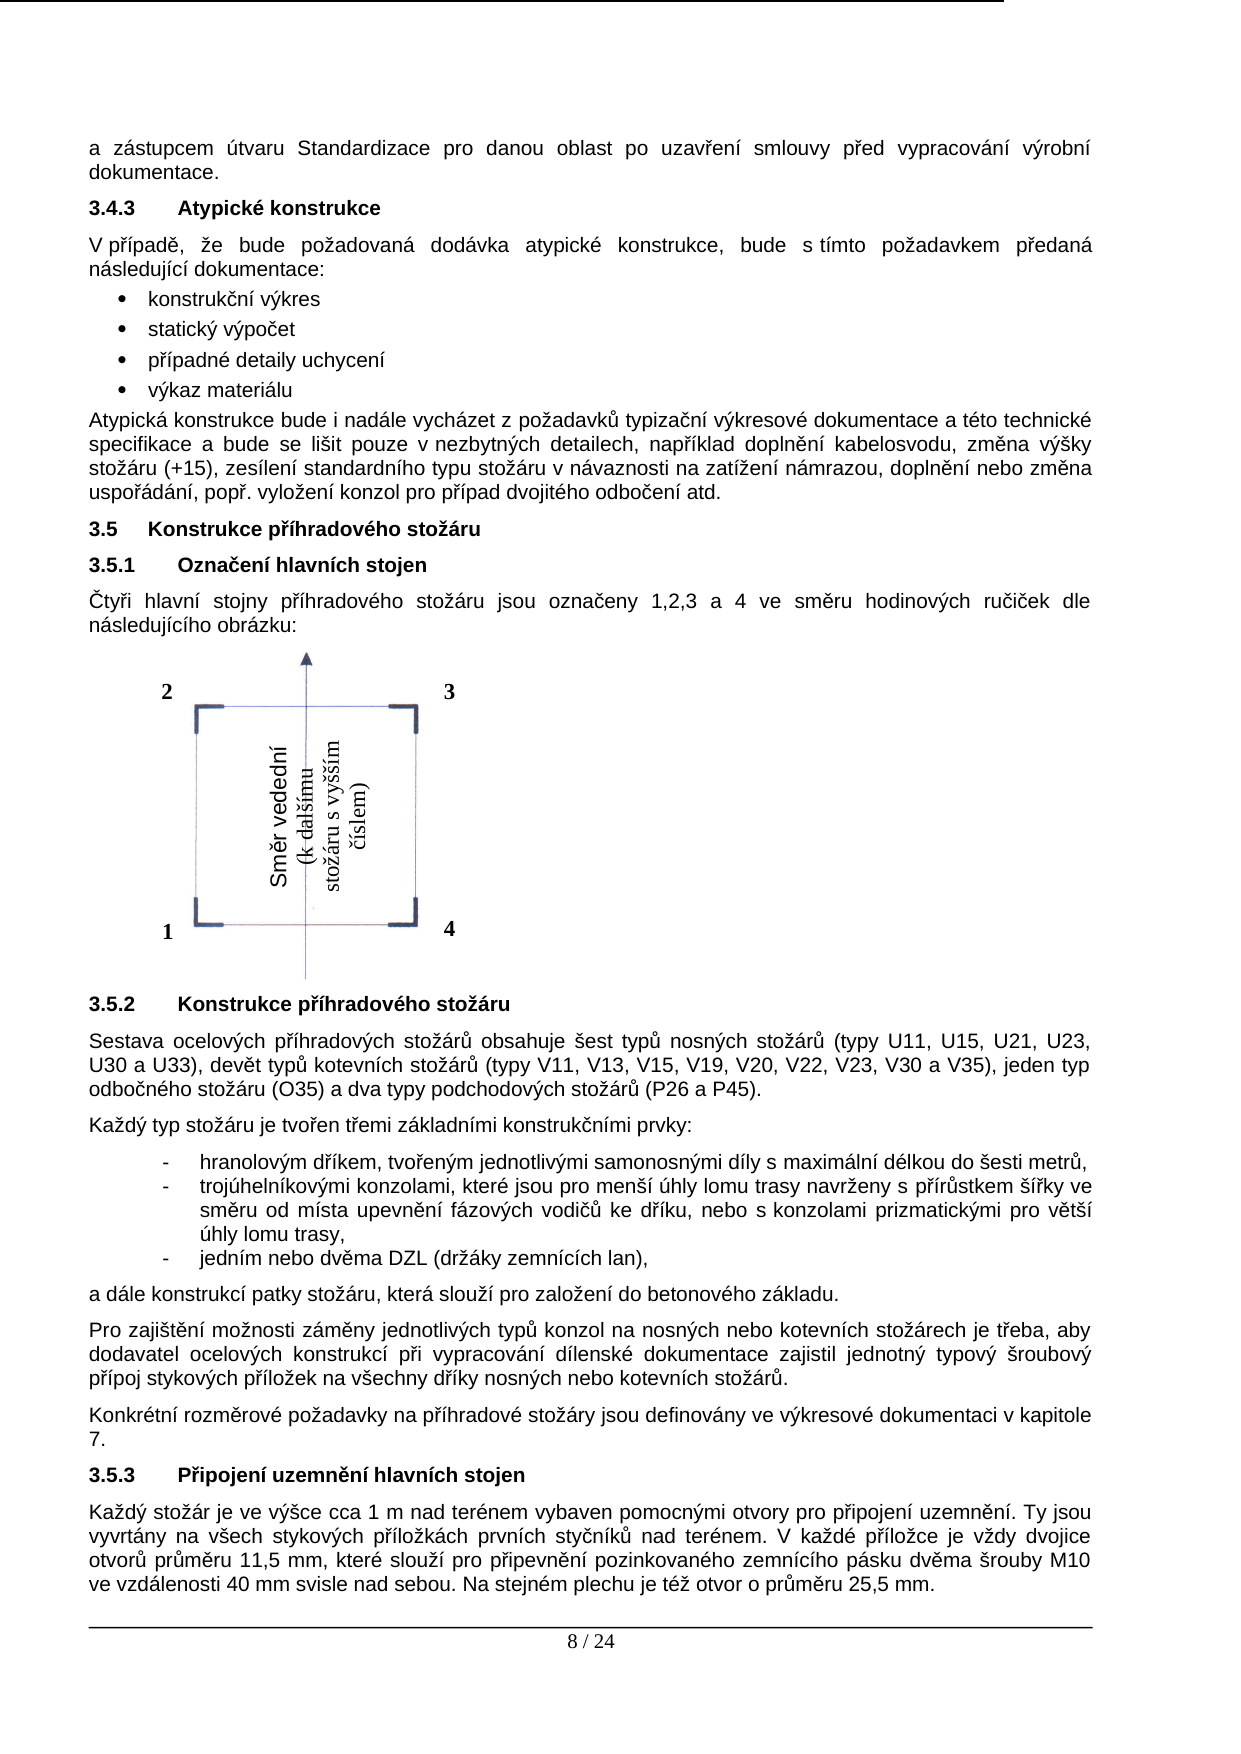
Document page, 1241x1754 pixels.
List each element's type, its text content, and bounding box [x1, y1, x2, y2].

text Atypická konstrukce bude i nadále vycházet z požadavků typizační výkresové dokumentace a této technické specifikace a bude se lišit pouze v nezbytných detailech, například doplnění kabelosvodu, změna výšky stožáru (+15), zesílení standardního typu stožáru v návaznosti na zatížení námrazou, doplnění nebo změna uspořádání, popř. vyložení konzol pro případ dvojitého odbočení atd. [89, 408, 1092, 504]
text a dále konstrukcí patky stožáru, která slouží pro založení do betonového základu. [89, 1282, 1092, 1306]
list jedním nebo dvěma DZL (držáky zemnících lan), [162, 1245, 1092, 1269]
text Čtyři hlavní stojny příhradového stožáru jsou označeny 1,2,3 a 4 ve směru hodinových ručiček dle následujícího obrázku: [89, 589, 1092, 637]
list trojúhelníkovými konzolami, které jsou pro menší úhly lomu trasy navrženy s přírůstkem šířky ve směru od místa upevnění fázových vodičů ke dříku, nebo s konzolami prizmatickými pro větší úhly lomu trasy, [162, 1173, 1092, 1245]
list Konstrukce příhradového stožáru [89, 516, 1092, 540]
text Každý typ stožáru je tvořen třemi základními konstrukčními prvky: [89, 1113, 1092, 1137]
list hranolovým dříkem, tvořeným jednotlivými samonosnými díly s maximální délkou do šesti metrů, [162, 1149, 1092, 1173]
list Konstrukce příhradového stožáru [89, 992, 1092, 1016]
text Konkrétní rozměrové požadavky na příhradové stožáry jsou definovány ve výkresové dokumentaci v kapitole 7. [89, 1403, 1092, 1451]
list Připojení uzemnění hlavních stojen [89, 1463, 1092, 1487]
picture [186, 649, 426, 980]
text Každý stožár je ve výšce cca 1 m nad terénem vybaven pomocnými otvory pro připojení uzemnění. Ty jsou vyvrtány na všech stykových příložkách prvních styčníků nad terénem. V každé příložce je vždy dvojice otvorů průměru 11,5 mm, které slouží pro připevnění pozinkovaného zemnícího pásku dvěma šrouby M10 ve vzdálenosti 40 mm svisle nad sebou. Na stejném plechu je též otvor o průměru 25,5 mm. [89, 1499, 1092, 1595]
text Sestava ocelových příhradových stožárů obsahuje šest typů nosných stožárů (typy U11, U15, U21, U23, U30 a U33), devět typů kotevních stožárů (typy V11, V13, V15, V19, V20, V22, V23, V30 a V35), jeden typ odbočného stožáru (O35) a dva typy podchodových stožárů (P26 a P45). [89, 1029, 1092, 1101]
text V případě, že bude požadovaná dodávka atypické konstrukce, bude s tímto požadavkem předaná následující dokumentace: [89, 233, 1092, 281]
list Označení hlavních stojen [89, 553, 1092, 577]
list statický výpočet [118, 317, 1092, 341]
text Pro zajištění možnosti záměny jednotlivých typů konzol na nosných nebo kotevních stožárech je třeba, aby dodavatel ocelových konstrukcí při vypracování dílenské dokumentace zajistil jednotný typový šroubový přípoj stykových příložek na všechny dříky nosných nebo kotevních stožárů. [89, 1318, 1092, 1390]
list konstrukční výkres [118, 287, 1092, 311]
list Atypické konstrukce [89, 196, 1092, 220]
list výkaz materiálu [118, 378, 1092, 402]
list případné detaily uchycení [118, 347, 1092, 372]
